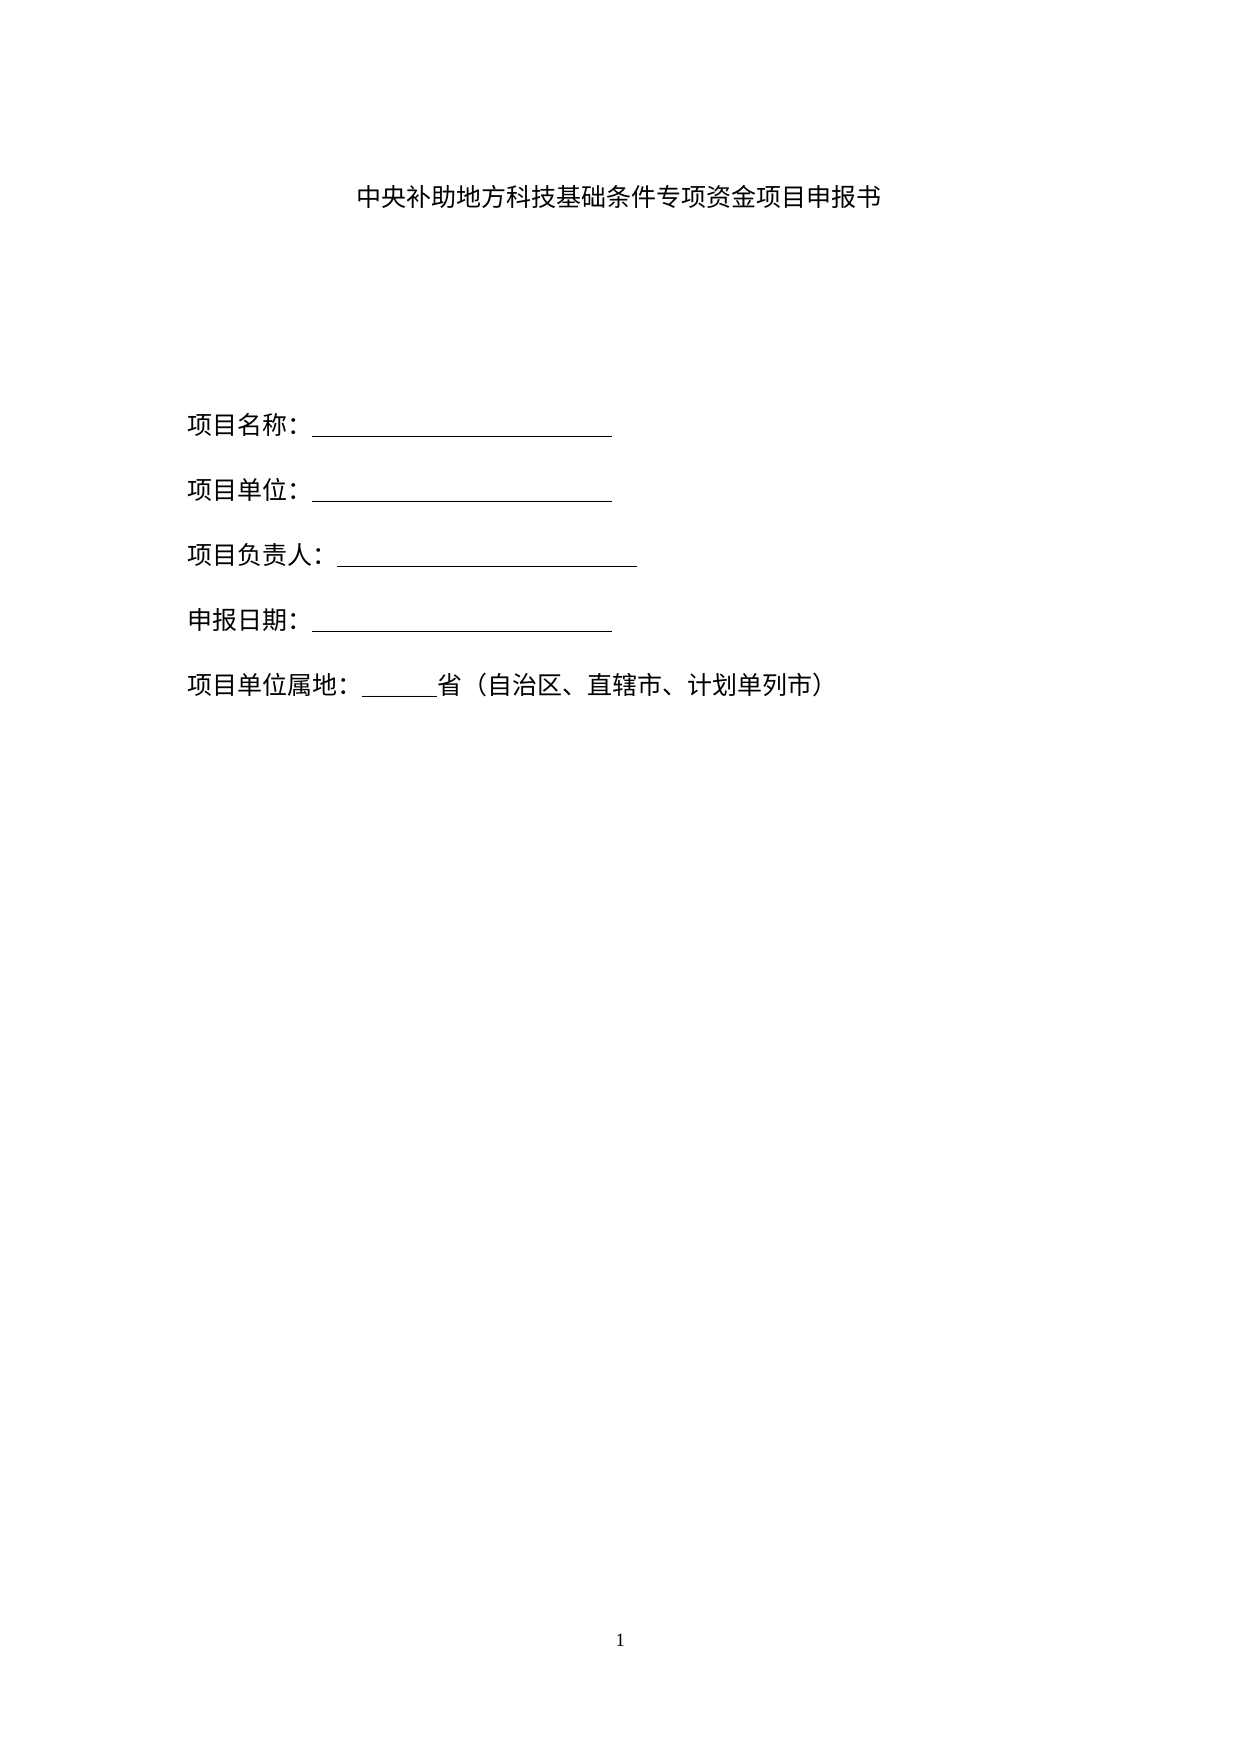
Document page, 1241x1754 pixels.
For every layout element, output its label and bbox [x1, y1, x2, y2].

table_header [186, 162, 1051, 1530]
